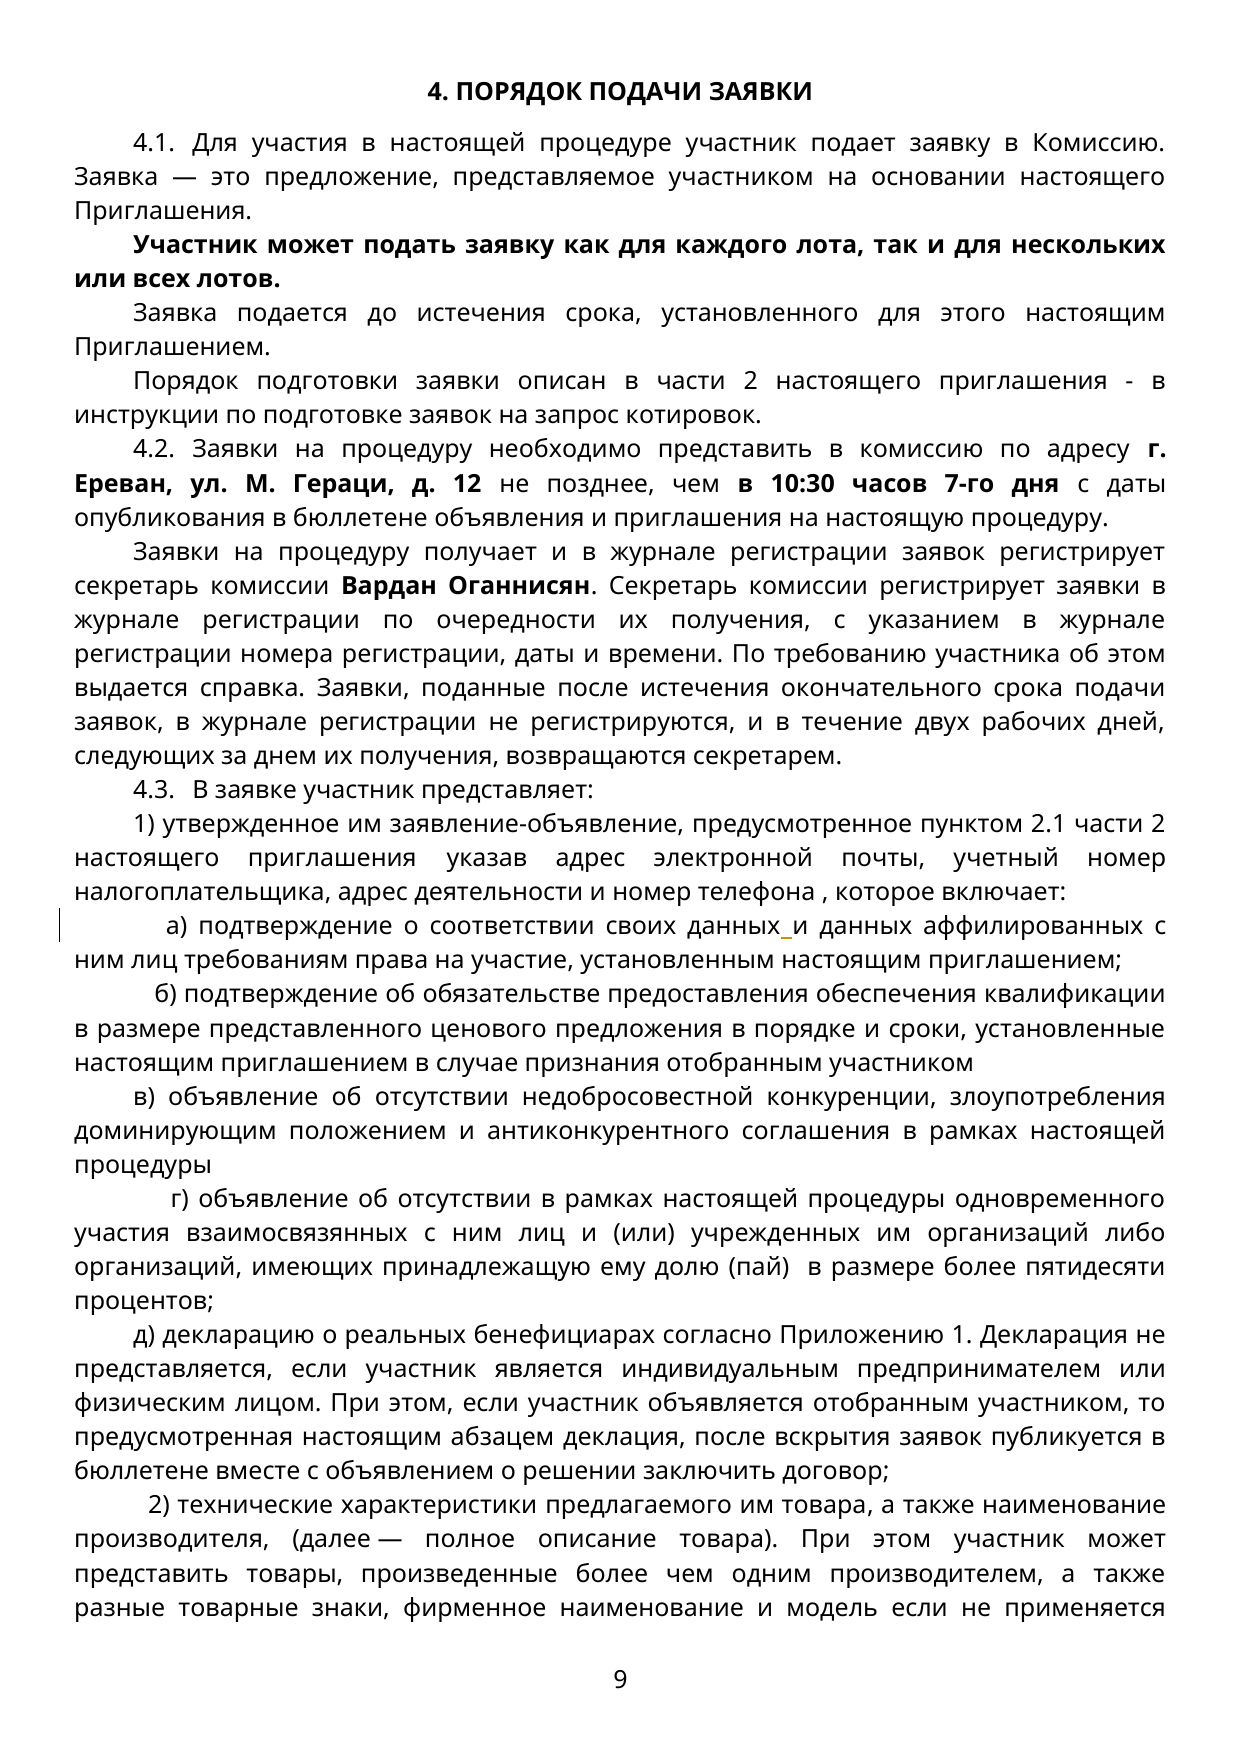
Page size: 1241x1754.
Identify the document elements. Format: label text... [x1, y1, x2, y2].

text в) объявление об отсутствии недобросовестной конкуренции, злоупотребления доминирующим положением и антиконкурентного соглашения в рамках настоящей процедуры [74, 1078, 1167, 1181]
text 4.2. Заявки на процедуру необходимо представить в комиссию по адресу г. Ереван, ул. М. Гераци, д. 12 не позднее, чем в 10:30 часов 7-го дня с даты опубликования в бюллетене объявления и приглашения на настоящую процедуру. [74, 431, 1167, 533]
text 1) утвержденное им заявление-объявление, предусмотренное пунктом 2.1 части 2 настоящего приглашения указав адрес электронной почты, учетный номер налогоплательщика, адрес деятельности и номер телефона , которое включает: [74, 806, 1167, 908]
text б) подтверждение об обязательстве предоставления обеспечения квалификации в размере представленного ценового предложения в порядке и сроки, установленные настоящим приглашением в случае признания отобранным участником [74, 976, 1167, 1078]
text д) декларацию о реальных бенефициарах согласно Приложению 1. Декларация не представляется, если участник является индивидуальным предпринимателем или физическим лицом. При этом, если участник объявляется отобранным участником, то предусмотренная настоящим абзацем деклация, после вскрытия заявок публикуется в бюллетене вместе с объявлением о решении заключить договор; [74, 1317, 1167, 1487]
text Заявки на процедуру получает и в журнале регистрации заявок регистрирует секретарь комиссии Вардан Оганнисян. Секретарь комиссии регистрирует заявки в журнале регистрации по очередности их получения, с указанием в журнале регистрации номера регистрации, даты и времени. По требованию участника об этом выдается справка. Заявки, поданные после истечения окончательного срока подачи заявок, в журнале регистрации не регистрируются, и в течение двух рабочих дней, следующих за днем их получения, возвращаются секретарем. [74, 533, 1167, 772]
text Заявка подается до истечения срока, установленного для этого настоящим Приглашением. [74, 295, 1167, 363]
text Порядок подготовки заявки описан в части 2 настоящего приглашения - в инструкции по подготовке заявок на запрос котировок. [74, 363, 1167, 431]
text 4.1. Для участия в настоящей процедуре участник подает заявку в Комиссию. Заявка — это предложение, представляемое участником на основании настоящего Приглашения. [74, 124, 1167, 227]
text Участник может подать заявку как для каждого лота, так и для нескольких или всех лотов. [74, 227, 1167, 295]
text 4.3. В заявке участник представляет: [74, 772, 1167, 806]
text г) объявление об отсутствии в рамках настоящей процедуры одновременного участия взаимосвязянных с ним лиц и (или) учрежденных им организаций либо организаций, имеющих принадлежащую ему долю (пай) в размере более пятидесяти процентов; [74, 1181, 1167, 1317]
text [74, 1487, 1167, 1623]
text 4. ПОРЯДОК ПОДАЧИ ЗАЯВКИ [74, 74, 1167, 108]
text а) подтверждение о соответствии своих данныхи данных аффилированных с ним лиц требованиям права на участие, установленным настоящим приглашением; [74, 908, 1167, 976]
